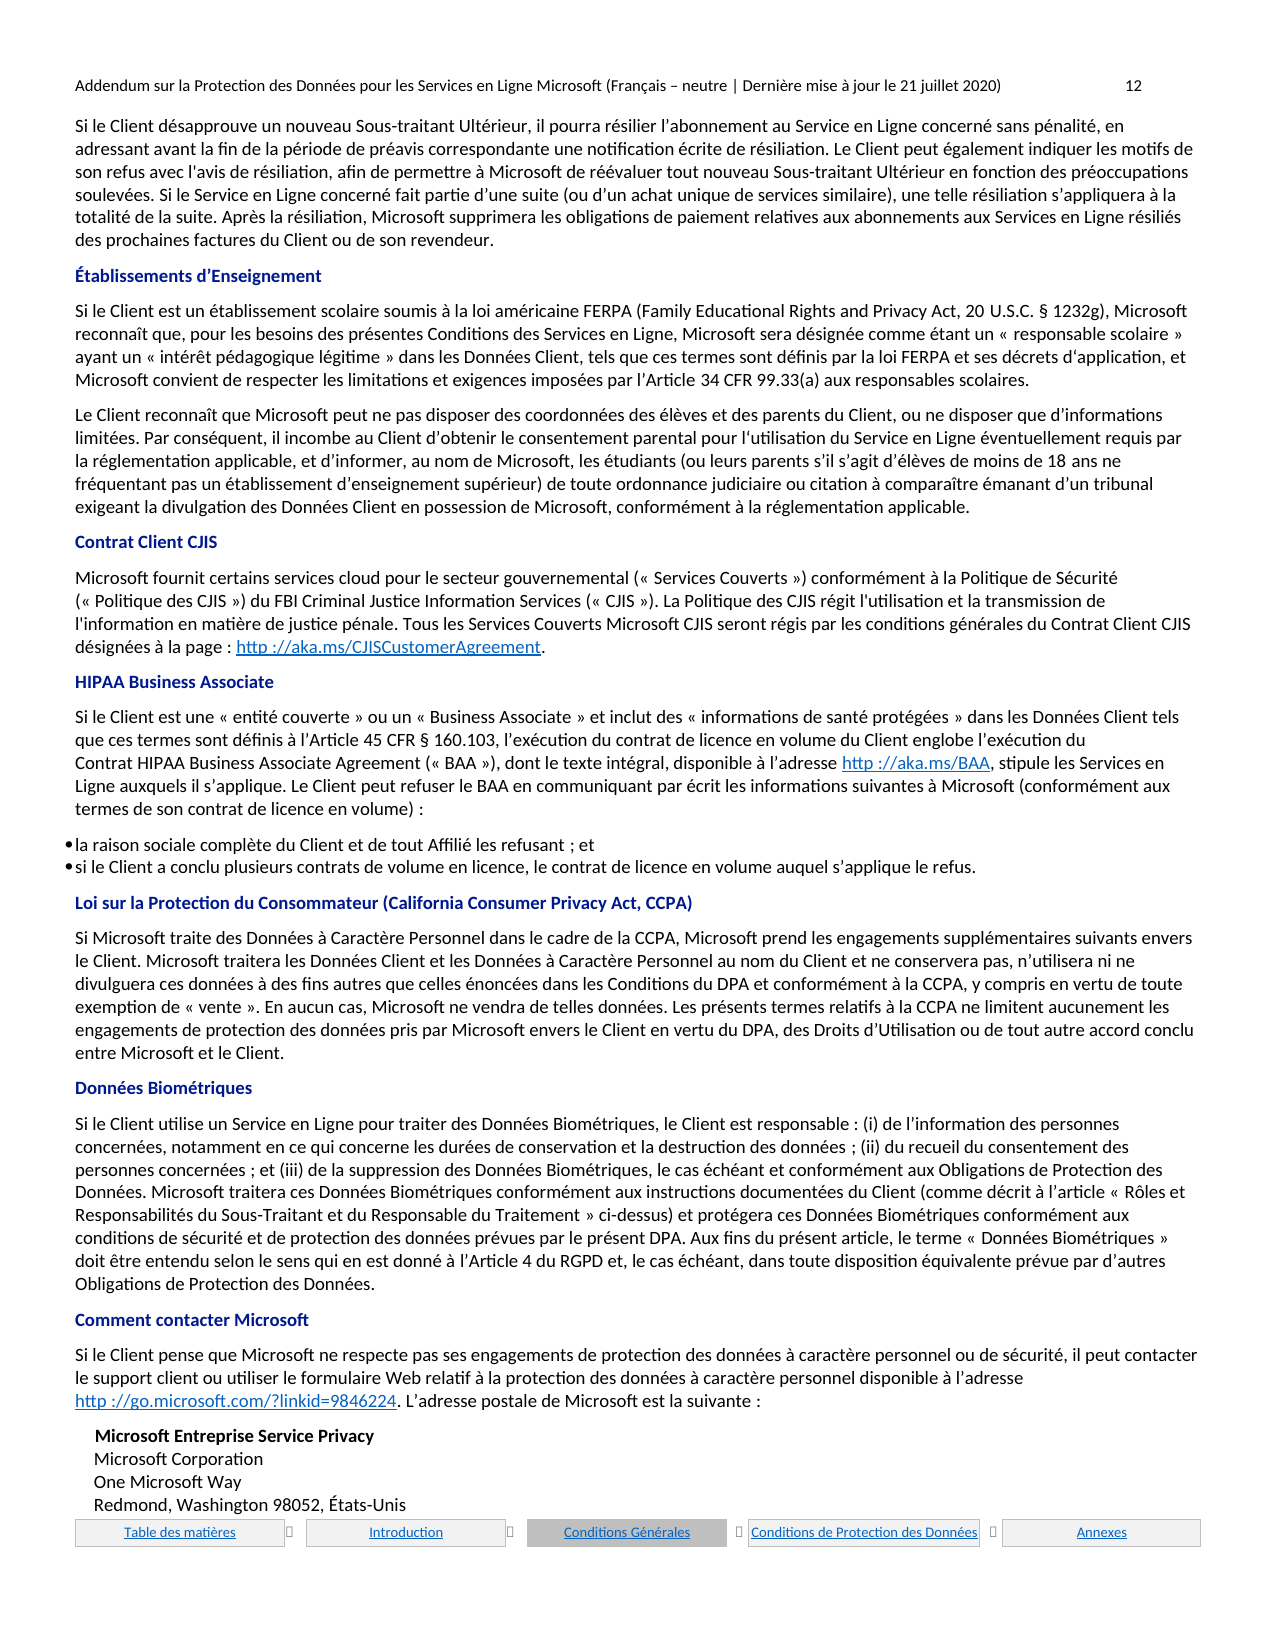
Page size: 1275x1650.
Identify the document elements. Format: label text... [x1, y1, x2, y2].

list One Microsoft Way [94, 1470, 1200, 1493]
subtitle Comment contacter Microsoft [75, 1308, 1200, 1331]
list Le Client reconnaît que Microsoft peut ne pas disposer des coordonnées des élèves et des parents du Client, ou ne disposer que d’informations limitées. Par conséquent, il incombe au Client d’obtenir le consentement parental pour l‘utilisation du Service en Ligne éventuellement requis par la réglementation applicable, et d’informer, au nom de Microsoft, les étudiants (ou leurs parents s’il s’agit d’élèves de moins de 18 ans ne fréquentant pas un établissement d’enseignement supérieur) de toute ordonnance judiciaire ou citation à comparaître émanant d’un tribunal exigeant la divulgation des Données Client en possession de Microsoft, conformément à la réglementation applicable. [75, 404, 1200, 518]
subtitle Contrat Client CJIS [75, 531, 1200, 554]
list si le Client a conclu plusieurs contrats de volume en licence, le contrat de licence en volume auquel s’applique le refus. [66, 856, 1200, 879]
list Redmond, Washington 98052, États-Unis [94, 1493, 1200, 1516]
list Microsoft fournit certains services cloud pour le secteur gouvernemental (« Services Couverts ») conformément à la Politique de Sécurité (« Politique des CJIS ») du FBI Criminal Justice Information Services (« CJIS »). La Politique des CJIS régit l'utilisation et la transmission de l'information en matière de justice pénale. Tous les Services Couverts Microsoft CJIS seront régis par les conditions générales du Contrat Client CJIS désignées à la page : http ://aka.ms/CJISCustomerAgreement. [75, 566, 1200, 658]
subtitle Données Biométriques [75, 1077, 1200, 1099]
subtitle HIPAA Business Associate [75, 670, 1200, 693]
text Si le Client utilise un Service en Ligne pour traiter des Données Biométriques, le Client est responsable : (i) de l’information des personnes concernées, notamment en ce qui concerne les durées de conservation et la destruction des données ; (ii) du recueil du consentement des personnes concernées ; et (iii) de la suppression des Données Biométriques, le cas échéant et conformément aux Obligations de Protection des Données. Microsoft traitera ces Données Biométriques conformément aux instructions documentées du Client (comme décrit à l’article « Rôles et Responsabilités du Sous-Traitant et du Responsable du Traitement » ci-dessus) et protégera ces Données Biométriques conformément aux conditions de sécurité et de protection des données prévues par le présent DPA. Aux fins du présent article, le terme « Données Biométriques » doit être entendu selon le sens qui en est donné à l’Article 4 du RGPD et, le cas échéant, dans toute disposition équivalente prévue par d’autres Obligations de Protection des Données. [75, 1112, 1200, 1295]
subtitle Loi sur la Protection du Consommateur (California Consumer Privacy Act, CCPA) [75, 891, 1200, 914]
list la raison sociale complète du Client et de tout Affilié les refusant ; et [66, 833, 1200, 856]
list Microsoft Corporation [94, 1447, 1200, 1470]
list Si le Client est un établissement scolaire soumis à la loi américaine FERPA (Family Educational Rights and Privacy Act, 20 U.S.C. § 1232g), Microsoft reconnaît que, pour les besoins des présentes Conditions des Services en Ligne, Microsoft sera désignée comme étant un « responsable scolaire » ayant un « intérêt pédagogique légitime » dans les Données Client, tels que ces termes sont définis par la loi FERPA et ses décrets d‘application, et Microsoft convient de respecter les limitations et exigences imposées par l’Article 34 CFR 99.33(a) aux responsables scolaires. [75, 299, 1200, 391]
list Si le Client désapprouve un nouveau Sous-traitant Ultérieur, il pourra résilier l’abonnement au Service en Ligne concerné sans pénalité, en adressant avant la fin de la période de préavis correspondante une notification écrite de résiliation. Le Client peut également indiquer les motifs de son refus avec l'avis de résiliation, afin de permettre à Microsoft de réévaluer tout nouveau Sous-traitant Ultérieur en fonction des préoccupations soulevées. Si le Service en Ligne concerné fait partie d’une suite (ou d’un achat unique de services similaire), une telle résiliation s’appliquera à la totalité de la suite. Après la résiliation, Microsoft supprimera les obligations de paiement relatives aux abonnements aux Services en Ligne résiliés des prochaines factures du Client ou de son revendeur. [75, 114, 1200, 252]
list Microsoft Entreprise Service Privacy [94, 1424, 1200, 1447]
list Si le Client pense que Microsoft ne respecte pas ses engagements de protection des données à caractère personnel ou de sécurité, il peut contacter le support client ou utiliser le formulaire Web relatif à la protection des données à caractère personnel disponible à l’adresse http ://go.microsoft.com/?linkid=9846224. L’adresse postale de Microsoft est la suivante : [75, 1343, 1200, 1412]
subtitle Établissements d’Enseignement [75, 264, 1200, 287]
list Si le Client est une « entité couverte » ou un « Business Associate » et inclut des « informations de santé protégées » dans les Données Client tels que ces termes sont définis à l’Article 45 CFR § 160.103, l’exécution du contrat de licence en volume du Client englobe l’exécution du Contrat HIPAA Business Associate Agreement (« BAA »), dont le texte intégral, disponible à l’adresse http ://aka.ms/BAA, stipule les Services en Ligne auxquels il s’applique. Le Client peut refuser le BAA en communiquant par écrit les informations suivantes à Microsoft (conformément aux termes de son contrat de licence en volume) : [75, 706, 1200, 820]
list Si Microsoft traite des Données à Caractère Personnel dans le cadre de la CCPA, Microsoft prend les engagements supplémentaires suivants envers le Client. Microsoft traitera les Données Client et les Données à Caractère Personnel au nom du Client et ne conservera pas, n’utilisera ni ne divulguera ces données à des fins autres que celles énoncées dans les Conditions du DPA et conformément à la CCPA, y compris en vertu de toute exemption de « vente ». En aucun cas, Microsoft ne vendra de telles données. Les présents termes relatifs à la CCPA ne limitent aucunement les engagements de protection des données pris par Microsoft envers le Client en vertu du DPA, des Droits d’Utilisation ou de tout autre accord conclu entre Microsoft et le Client. [75, 927, 1200, 1064]
